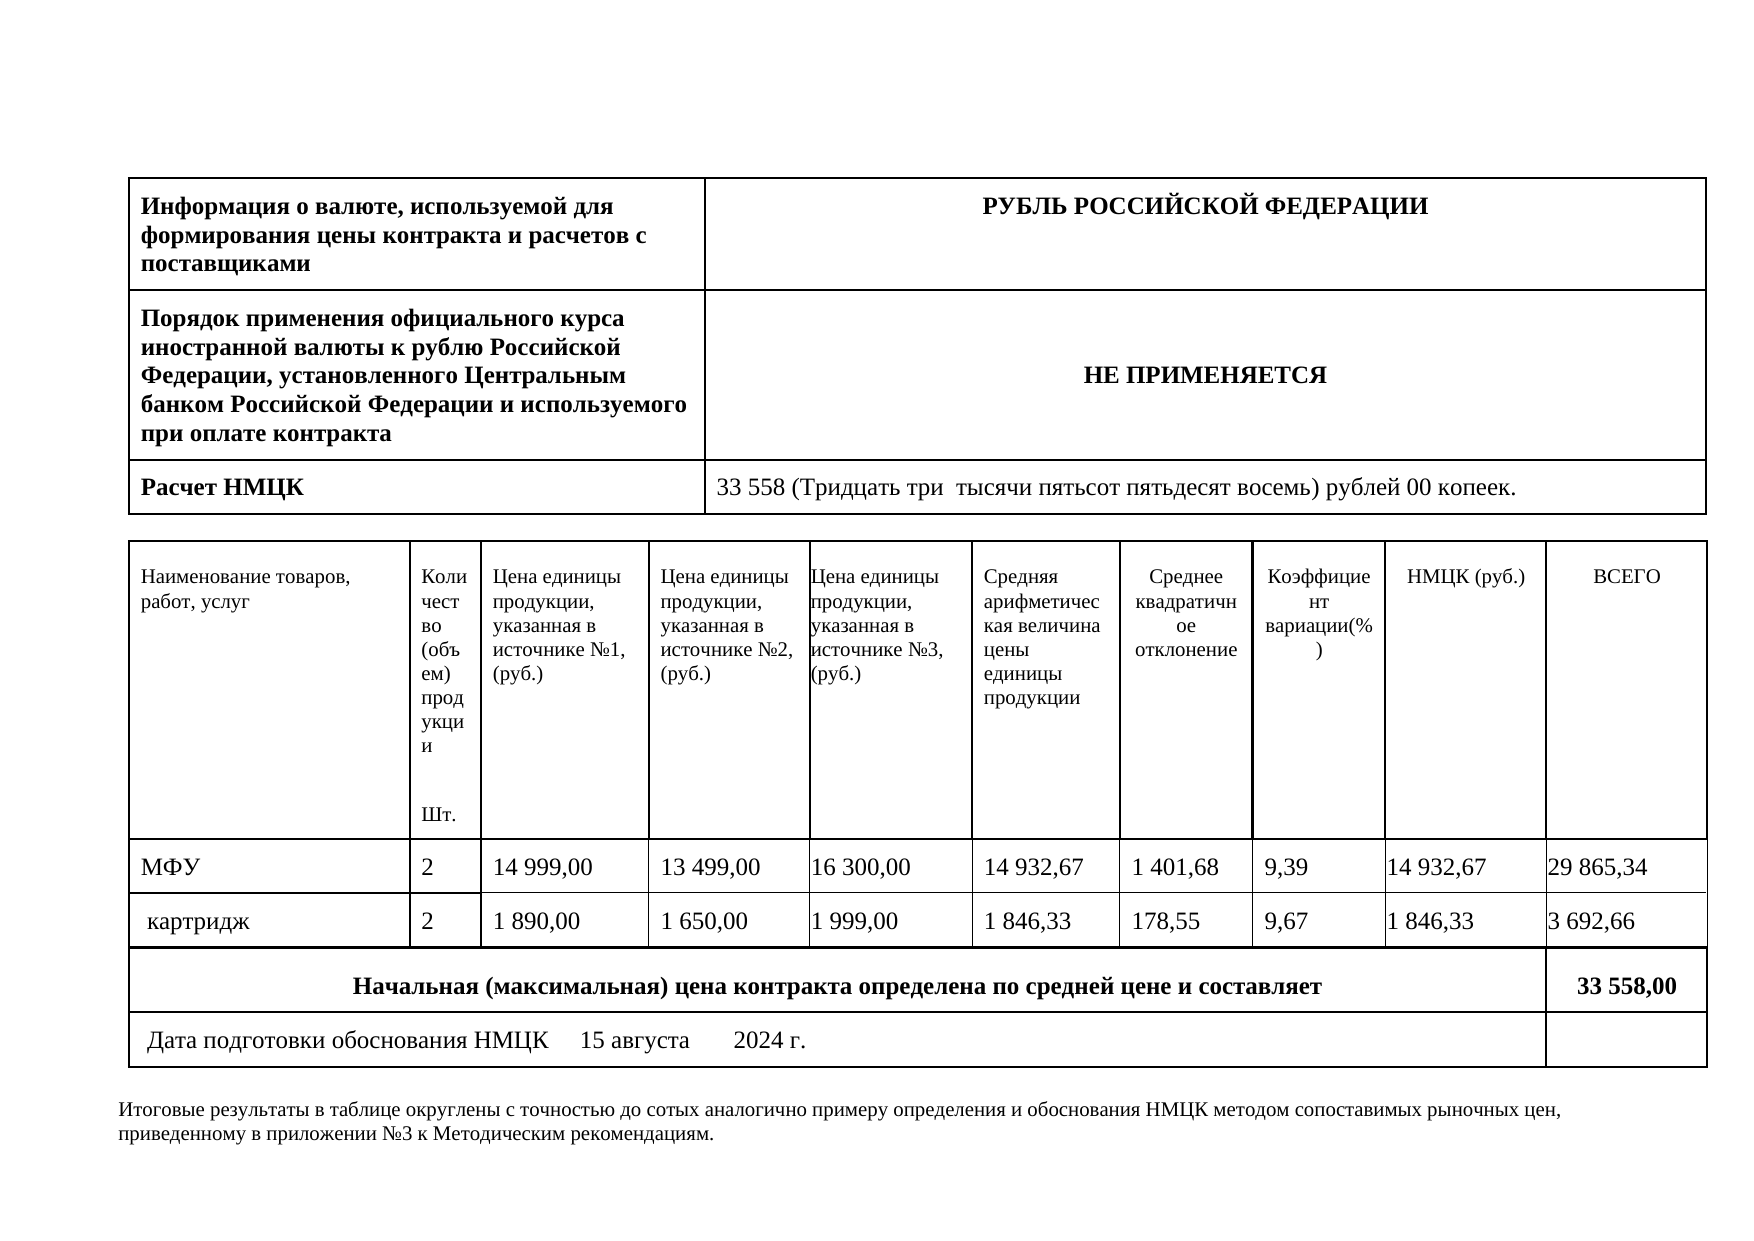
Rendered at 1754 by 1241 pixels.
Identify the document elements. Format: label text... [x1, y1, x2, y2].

table_cell [1547, 1013, 1706, 1066]
table_cell 1 890,00 [482, 893, 648, 946]
table_header Цена единицы продукции, указанная в источнике №1, (руб.) [482, 542, 648, 838]
table_cell 16 300,00 [810, 840, 972, 892]
table_cell картридж [130, 894, 409, 946]
table_header НМЦК (руб.) [1386, 542, 1545, 838]
table_cell МФУ [130, 840, 409, 892]
table_cell Начальная (максимальная) цена контракта определена по средней цене и составляет [130, 949, 1545, 1011]
table_cell 1 650,00 [649, 893, 809, 946]
table_cell 1 401,68 [1120, 840, 1252, 892]
table_cell Расчет НМЦК [130, 461, 704, 513]
text Итоговые результаты в таблице округлены с точностью до сотых аналогично примеру определения и обоснования НМЦК методом сопоставимых рыночных цен, приведенному в приложении №3 к Методическим рекомендациям. [118, 1096, 1636, 1144]
table_cell РУБЛЬ РОССИЙСКОЙ ФЕДЕРАЦИИ [706, 179, 1705, 289]
table_cell 9,67 [1253, 893, 1385, 946]
table_cell 1 846,33 [973, 893, 1119, 946]
table_cell 14 932,67 [973, 840, 1119, 892]
table_header Цена единицы продукции, указанная в источнике №3, (руб.) [811, 542, 971, 838]
table_cell Порядок применения официального курса иностранной валюты к рублю Российской Федерации, установленного Центральным банком Российской Федерации и используемого при оплате контракта [130, 291, 704, 458]
table_cell 33 558,00 [1547, 949, 1706, 1011]
table_cell 1 999,00 [810, 893, 972, 946]
table_header Средняя арифметическая величина цены единицы продукции [973, 542, 1119, 838]
table_cell НЕ ПРИМЕНЯЕТСЯ [706, 291, 1705, 458]
table_cell Дата подготовки обоснования НМЦК 15 августа 2024 г. [130, 1013, 1545, 1066]
table_cell 9,39 [1253, 840, 1385, 892]
table_cell 14 932,67 [1386, 840, 1546, 892]
table_cell 1 846,33 [1386, 893, 1546, 946]
table_cell 29 865,34 [1547, 840, 1707, 892]
table_cell 33 558 (Тридцать три тысячи пятьсот пятьдесят восемь) рублей 00 копеек. [706, 461, 1705, 513]
table_cell 14 999,00 [482, 840, 648, 892]
table_header Количество (объем) продукции Шт. [411, 542, 480, 838]
table_cell 2 [411, 840, 480, 892]
table_header Цена единицы продукции, указанная в источнике №2, (руб.) [650, 542, 809, 838]
table_header Коэффициент вариации(%) [1254, 542, 1384, 838]
table_header Наименование товаров, работ, услуг [130, 542, 409, 838]
table_cell Информация о валюте, используемой для формирования цены контракта и расчетов с поставщиками [130, 179, 704, 289]
table_cell 13 499,00 [649, 840, 809, 892]
table_header Среднее квадратичное отклонение [1121, 542, 1251, 838]
table_cell 178,55 [1120, 893, 1252, 946]
table_cell 2 [411, 894, 480, 946]
table_header ВСЕГО [1547, 542, 1706, 838]
table_cell 3 692,66 [1547, 892, 1707, 946]
